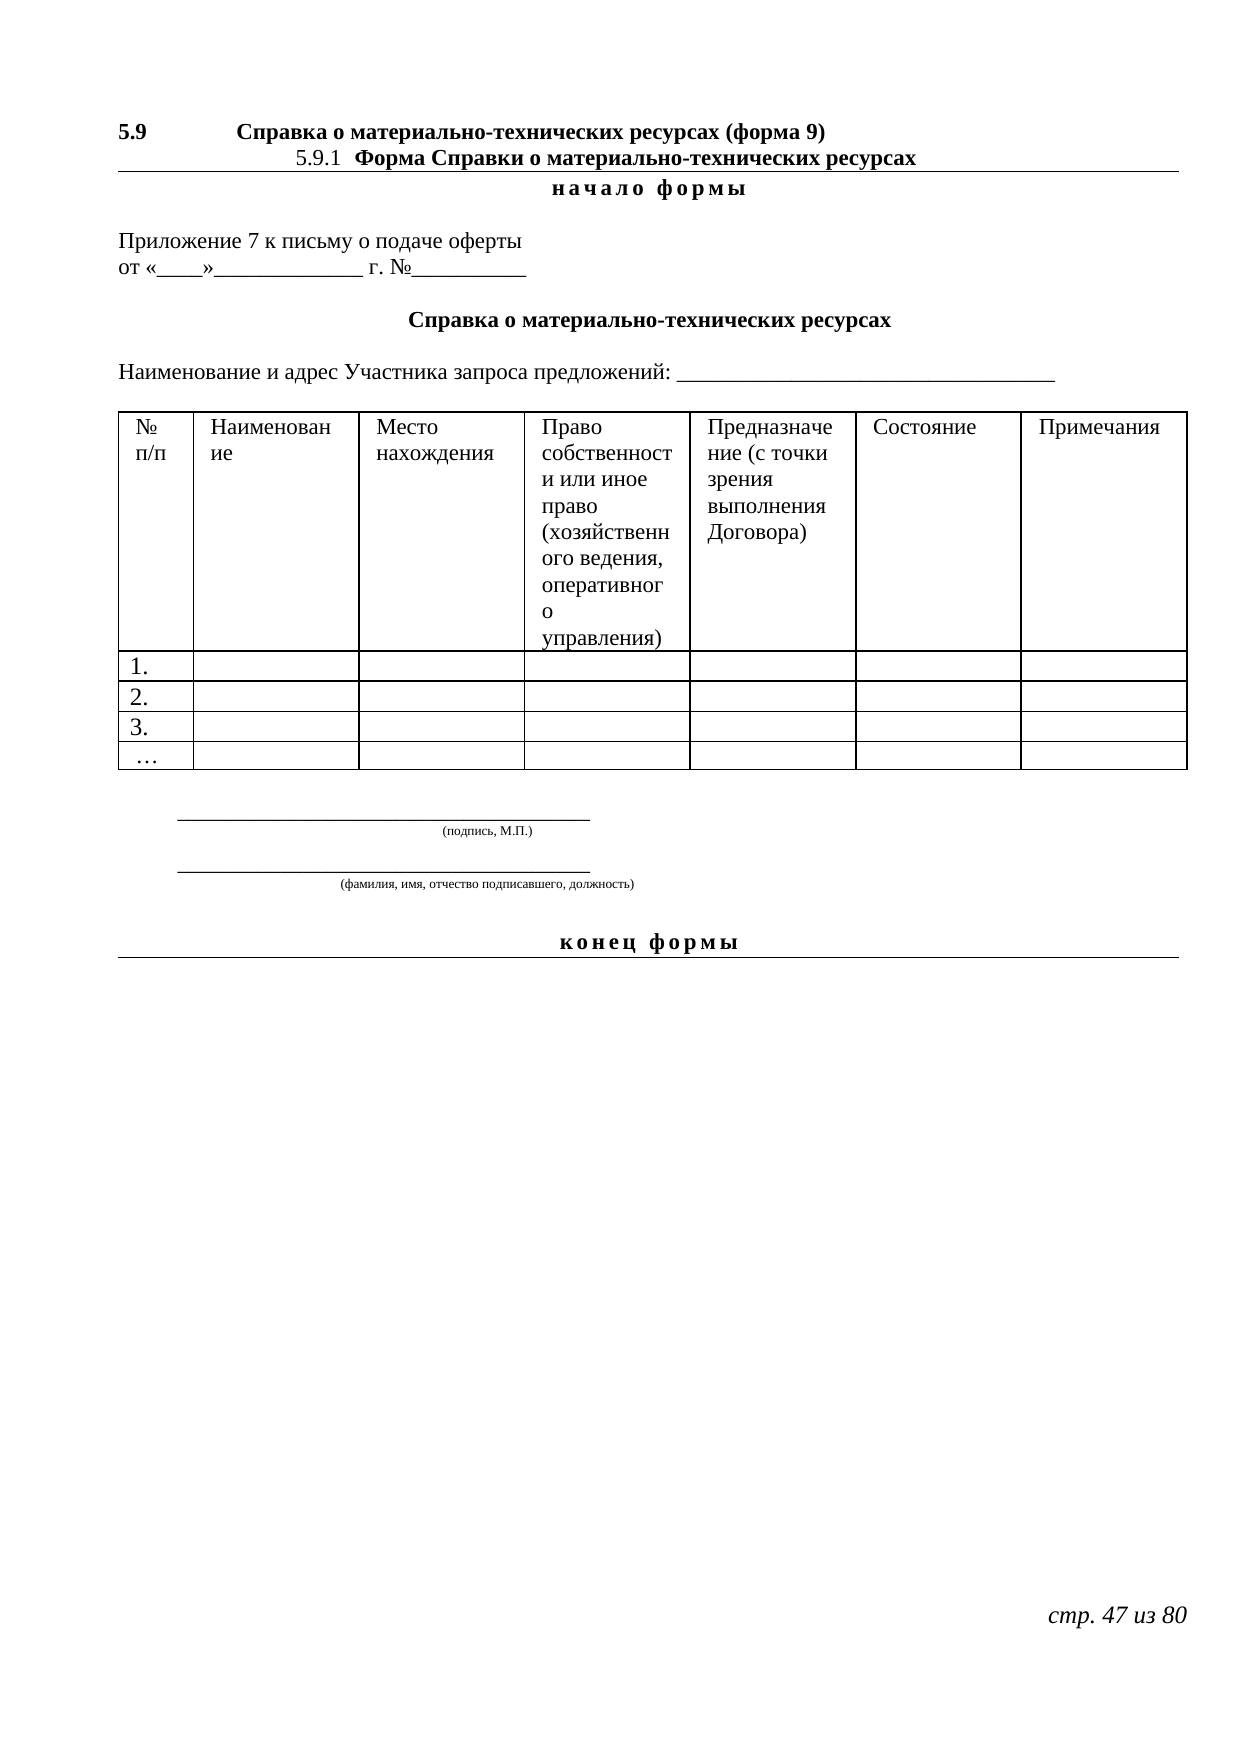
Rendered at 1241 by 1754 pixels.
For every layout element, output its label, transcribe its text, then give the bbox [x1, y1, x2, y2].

text Приложение 7 к письму о подаче оферты от «____»_____________ г. №__________ [118, 227, 1181, 279]
table_cell [119, 712, 193, 741]
table_cell [119, 682, 193, 711]
table_cell [691, 652, 855, 680]
table_cell [1022, 682, 1186, 711]
table_cell [1022, 652, 1186, 680]
table_cell [857, 652, 1020, 680]
text начало формы [118, 172, 1179, 200]
table_header Место нахождения [360, 413, 524, 650]
text (фамилия, имя, отчество подписавшего, должность) [118, 876, 797, 902]
table_cell [194, 742, 358, 769]
table_header Наименование [194, 413, 358, 650]
table_cell [360, 682, 524, 711]
text ____________________________________ [118, 849, 1181, 876]
table_cell [857, 712, 1020, 741]
text (подпись, М.П.) [118, 823, 797, 849]
table_cell [691, 682, 855, 711]
table_header Право собственности или иное право (хозяйственного ведения, оперативного управления) [525, 413, 689, 650]
text Форма Справки о материально-технических ресурсах [236, 144, 1181, 171]
table_cell [194, 652, 358, 680]
table_header Примечания [1022, 413, 1186, 650]
text ____________________________________ [118, 797, 1181, 823]
table_header № п/п [119, 413, 193, 650]
table_header Предназначение (с точки зрения выполнения Договора) [691, 413, 855, 650]
table_cell … [119, 742, 193, 769]
table_cell [691, 712, 855, 741]
text Справка о материально-технических ресурсах [118, 306, 1181, 332]
text Наименование и адрес Участника запроса предложений: _________________________________ [118, 358, 1181, 385]
subtitle Справка о материально-технических ресурсах (форма 9) [118, 118, 1181, 144]
table_cell [194, 682, 358, 711]
table_cell [525, 712, 689, 741]
text конец формы [118, 928, 1179, 957]
table_cell [525, 682, 689, 711]
table_cell [857, 682, 1020, 711]
table_cell [1022, 742, 1186, 769]
table_cell [360, 712, 524, 741]
table_cell [857, 742, 1020, 769]
table_cell [1022, 712, 1186, 741]
table_cell [525, 742, 689, 769]
table_cell [360, 742, 524, 769]
table_cell [691, 742, 855, 769]
table_header Состояние [857, 413, 1020, 650]
table_cell [119, 652, 193, 680]
table_cell [360, 652, 524, 680]
table_cell [525, 652, 689, 680]
table_cell [194, 712, 358, 741]
